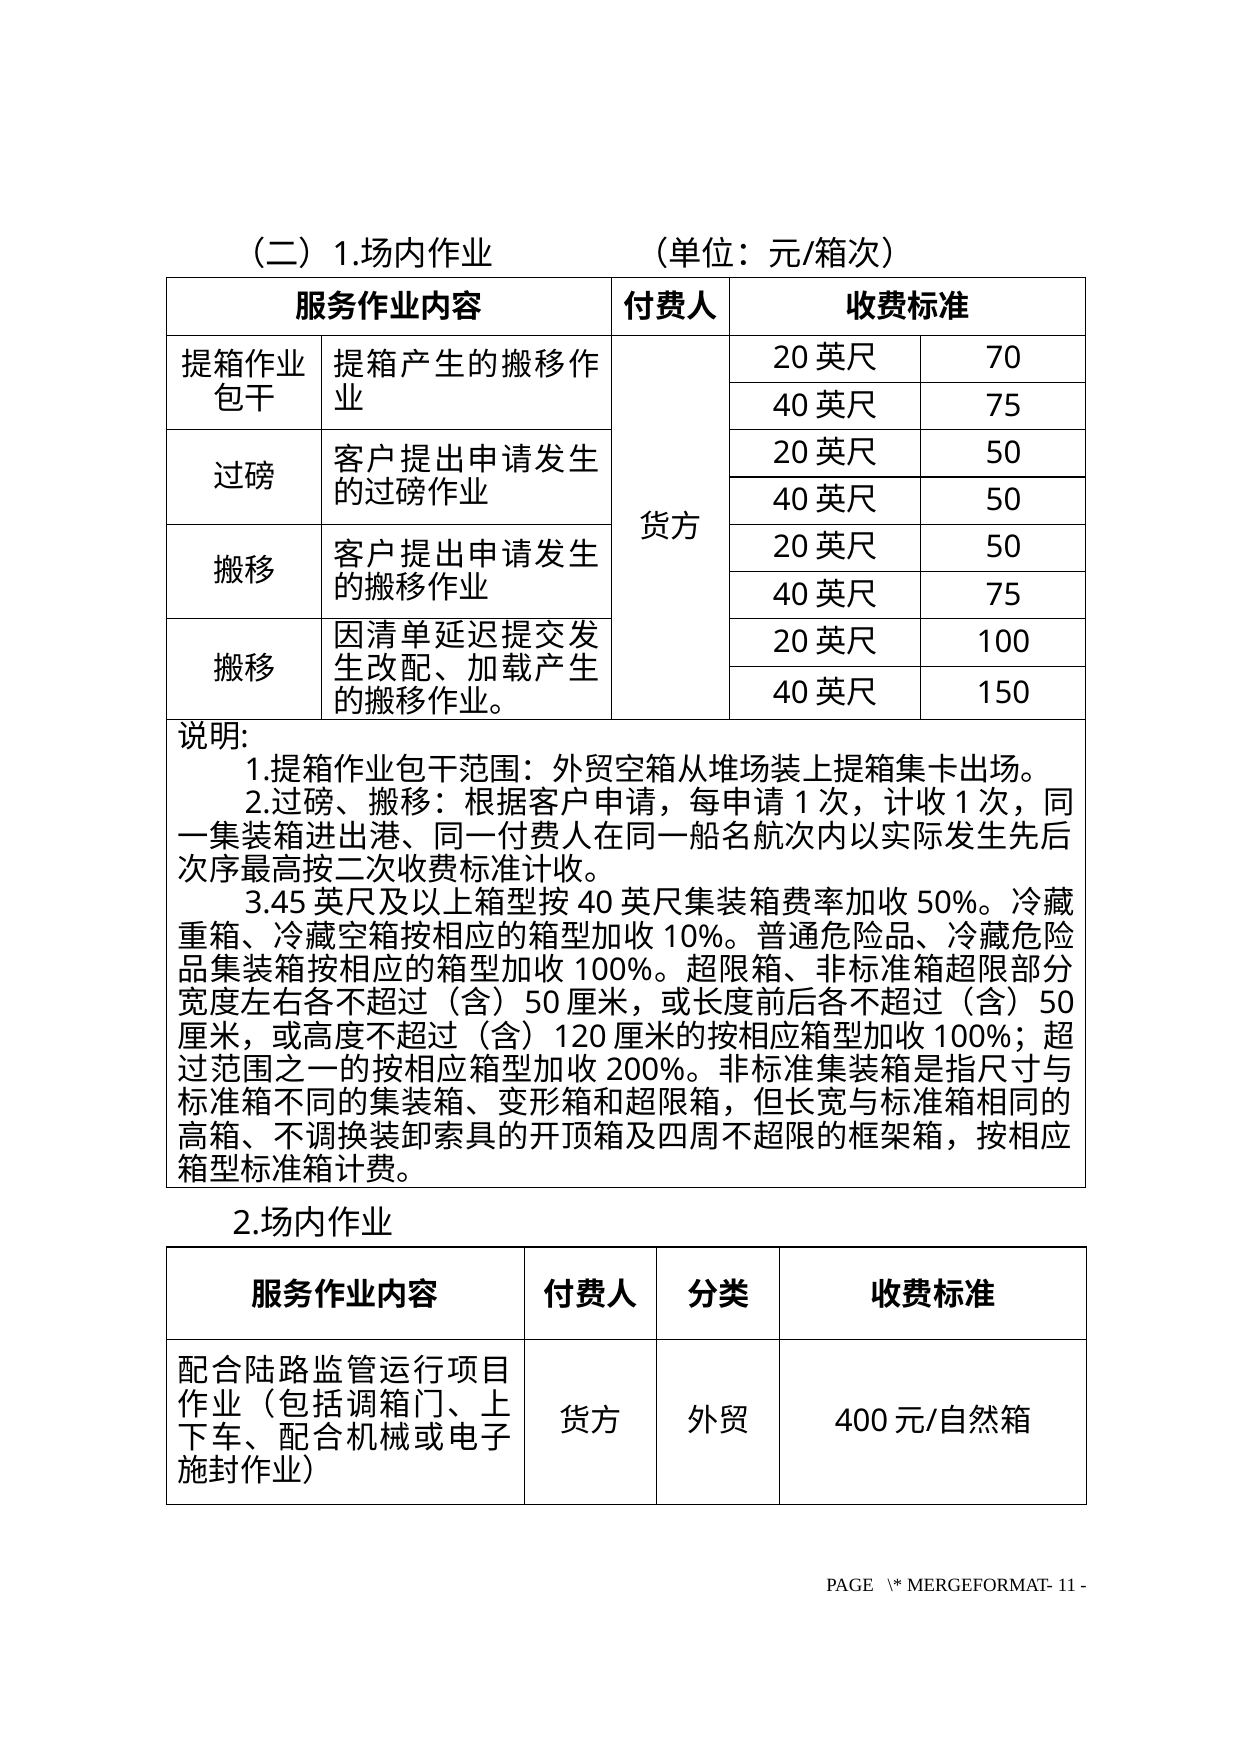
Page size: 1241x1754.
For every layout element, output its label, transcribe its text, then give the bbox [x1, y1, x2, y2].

table_cell 说明: 1.提箱作业包干范围：外贸空箱从堆场装上提箱集卡出场。 2.过磅、搬移：根据客户申请，每申请1次，计收1次，同一集装箱进出港、同一付费人在同一船名航次内以实际发生先后次序最高按二次收费标准计收。 3.45英尺及以上箱型按40英尺集装箱费率加收50%。冷藏重箱、冷藏空箱按相应的箱型加收10%。普通危险品、冷藏危险品集装箱按相应的箱型加收100%。超限箱、非标准箱超限部分宽度左右各不超过（含）50厘米，或长度前后各不超过（含）50厘米，或高度不超过（含）120厘米的按相应箱型加收100%；超过范围之一的按相应箱型加收200%。非标准集装箱是指尺寸与标准箱不同的集装箱、变形箱和超限箱，但长宽与标准箱相同的高箱、不调换装卸索具的开顶箱及四周不超限的框架箱，按相应箱型标准箱计费。 [167, 720, 1085, 1187]
table_cell 50 [921, 525, 1085, 571]
table_cell 75 [921, 572, 1085, 618]
table_cell 40英尺 [730, 478, 920, 524]
table_cell 20英尺 [730, 430, 920, 476]
table_cell 400元/自然箱 [780, 1340, 1086, 1504]
table_cell 客户提出申请发生的过磅作业 [322, 430, 611, 524]
table_cell 客户提出申请发生的搬移作业 [322, 525, 611, 618]
table_cell 搬移 [167, 525, 321, 618]
table_cell 提箱作业包干 [167, 336, 321, 429]
table_cell 70 [921, 336, 1085, 382]
table_cell 因清单延迟提交发生改配、加载产生的搬移作业。 [322, 619, 611, 719]
table_cell 20英尺 [730, 336, 920, 382]
table_cell 150 [921, 667, 1085, 719]
table_cell 货方 [612, 336, 729, 719]
table_header 付费人 [612, 278, 729, 334]
table_cell 50 [921, 430, 1085, 476]
table_cell 40英尺 [730, 667, 920, 719]
table_header 付费人 [525, 1248, 656, 1338]
table_cell 40英尺 [730, 572, 920, 618]
table_cell 提箱产生的搬移作业 [322, 336, 611, 429]
table_header 服务作业内容 [167, 1248, 524, 1338]
table_header 收费标准 [780, 1248, 1086, 1338]
table_header 服务作业内容 [167, 278, 611, 334]
text 2.场内作业 [165, 1188, 1087, 1246]
table_cell 20英尺 [730, 525, 920, 571]
table_cell 75 [921, 383, 1085, 429]
table_cell 50 [921, 478, 1085, 524]
text （二）1.场内作业 （单位：元/箱次） [165, 218, 1087, 277]
table_cell 配合陆路监管运行项目作业（包括调箱门、上下车、配合机械或电子施封作业） [167, 1340, 524, 1504]
table_cell 40英尺 [730, 383, 920, 429]
table_cell 货方 [525, 1340, 656, 1504]
table_cell 搬移 [167, 619, 321, 719]
table_cell 过磅 [167, 430, 321, 524]
table_cell 外贸 [657, 1340, 779, 1504]
table_cell 20英尺 [730, 619, 920, 666]
table_header 收费标准 [730, 278, 1085, 334]
table_header 分类 [657, 1248, 779, 1338]
table_cell 100 [921, 619, 1085, 666]
